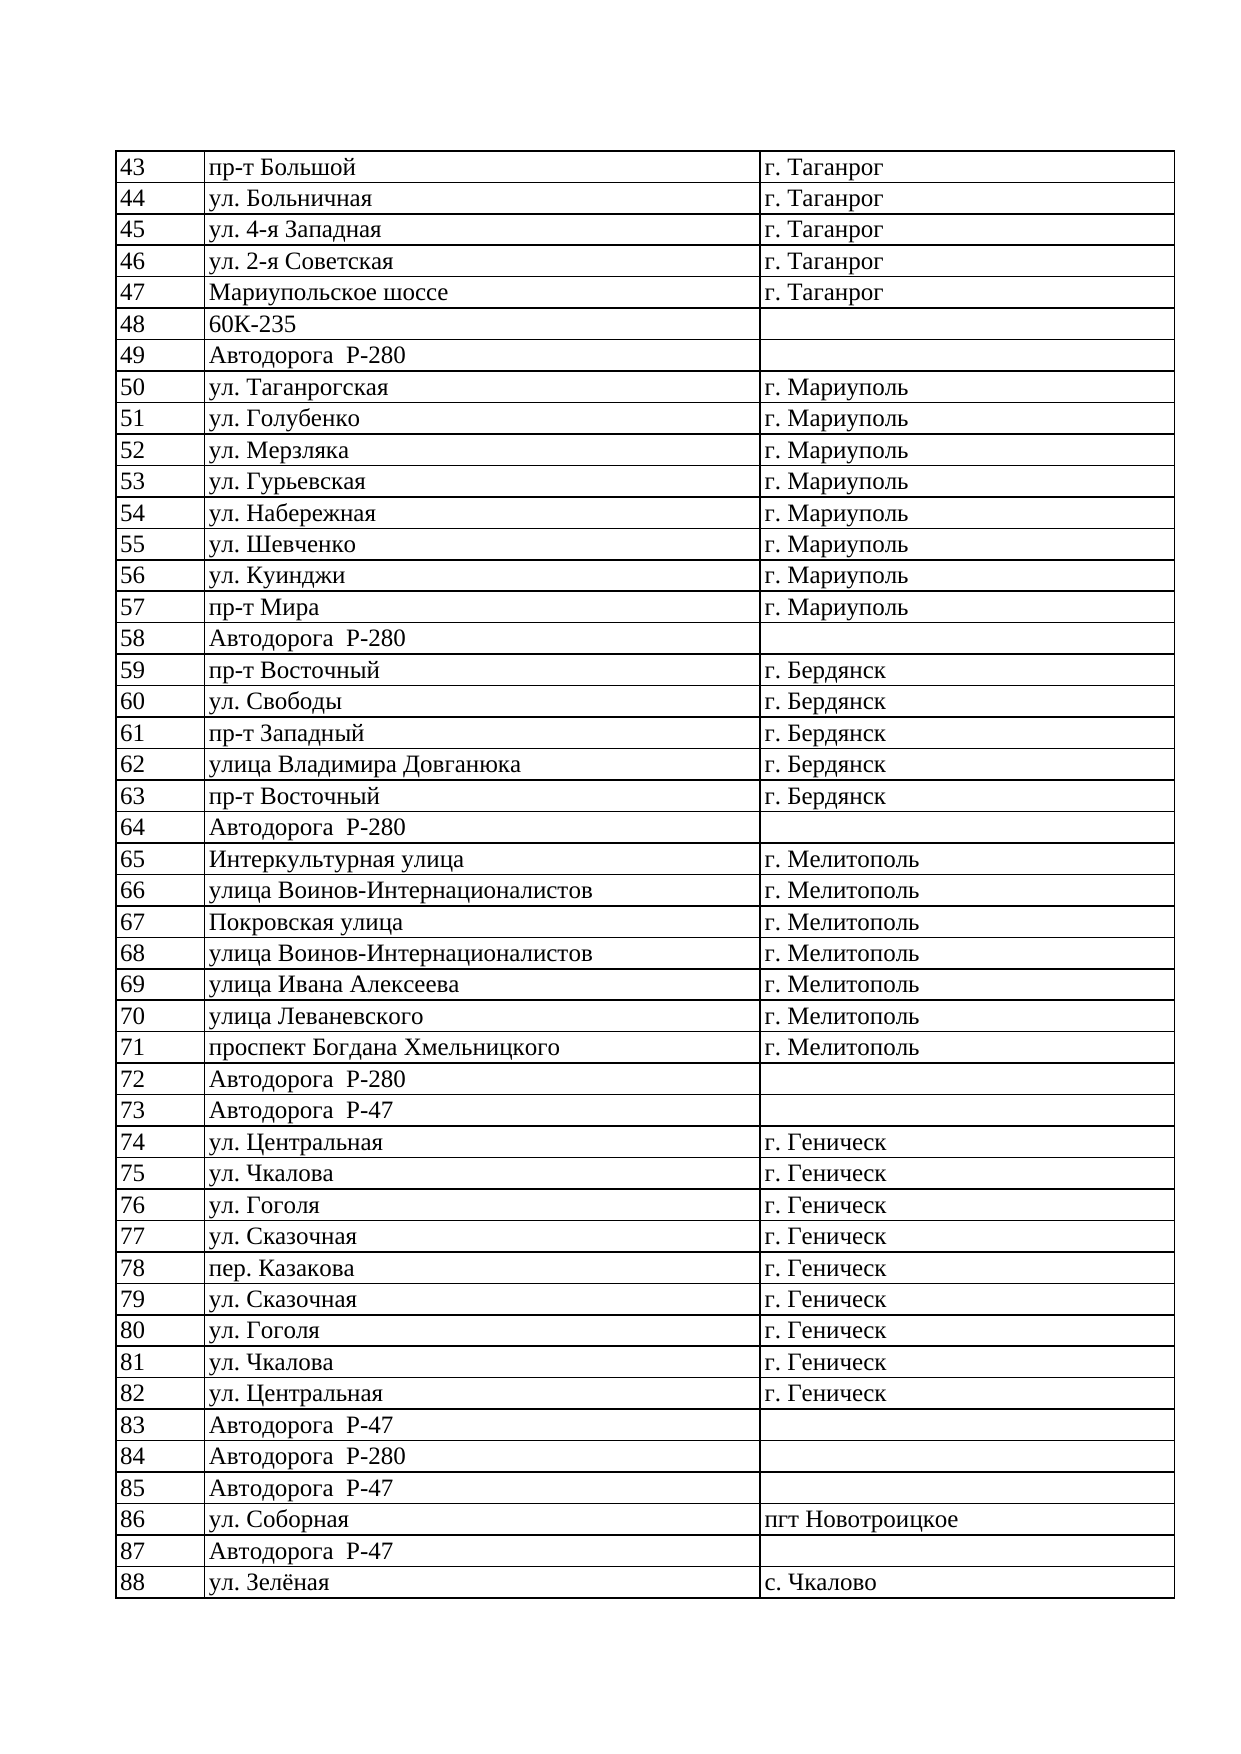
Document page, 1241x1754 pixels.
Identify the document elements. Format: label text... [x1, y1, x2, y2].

table_cell Автодорога Р-47 [205, 1095, 759, 1125]
table_cell 83 [117, 1410, 204, 1440]
table_cell г. Геническ [761, 1378, 1174, 1408]
table_cell Интеркультурная улица [205, 844, 759, 873]
table_cell пр-т Западный [205, 718, 759, 748]
table_cell г. Таганрог [761, 152, 1174, 181]
table_cell Автодорога Р-280 [205, 623, 759, 653]
table_cell [761, 1410, 1174, 1440]
table_cell 60К-235 [205, 309, 759, 339]
table_cell г. Геническ [761, 1221, 1174, 1251]
table_cell г. Мелитополь [761, 1032, 1174, 1062]
table_cell г. Геническ [761, 1127, 1174, 1157]
table_cell [761, 309, 1174, 339]
table_cell г. Геническ [761, 1347, 1174, 1377]
table_cell улица Владимира Довганюка [205, 749, 759, 779]
table_cell 59 [117, 655, 204, 685]
table_cell [761, 1536, 1174, 1566]
table_cell 72 [117, 1064, 204, 1094]
table_cell пр-т Восточный [205, 655, 759, 685]
table_cell 78 [117, 1253, 204, 1282]
table_cell г. Мелитополь [761, 844, 1174, 873]
table_cell 48 [117, 309, 204, 339]
table_cell 81 [117, 1347, 204, 1377]
table_cell г. Геническ [761, 1316, 1174, 1345]
table_cell г. Мариуполь [761, 592, 1174, 622]
table_cell ул. Свободы [205, 686, 759, 716]
table_cell 86 [117, 1504, 204, 1534]
table_cell г. Мелитополь [761, 938, 1174, 968]
table_cell 52 [117, 435, 204, 464]
table_cell 87 [117, 1536, 204, 1566]
table_cell Автодорога Р-280 [205, 340, 759, 370]
table_cell ул. Шевченко [205, 529, 759, 559]
table_cell ул. Сказочная [205, 1221, 759, 1251]
table_cell улица Леваневского [205, 1001, 759, 1031]
table_cell [761, 340, 1174, 370]
table_cell улица Ивана Алексеева [205, 970, 759, 999]
table_cell 62 [117, 749, 204, 779]
table_cell ул. Чкалова [205, 1347, 759, 1377]
table_cell с. Чкалово [761, 1567, 1174, 1597]
table_cell ул. Центральная [205, 1378, 759, 1408]
table_cell ул. Набережная [205, 498, 759, 527]
table_cell г. Мелитополь [761, 875, 1174, 905]
table_cell 45 [117, 215, 204, 244]
table_cell 57 [117, 592, 204, 622]
table_cell ул. Куинджи [205, 561, 759, 590]
table_cell ул. 4-я Западная [205, 215, 759, 244]
table_cell 46 [117, 246, 204, 276]
table_cell г. Бердянск [761, 655, 1174, 685]
table_cell 68 [117, 938, 204, 968]
table_cell 67 [117, 907, 204, 936]
table_cell г. Мелитополь [761, 907, 1174, 936]
table_cell г. Мариуполь [761, 498, 1174, 527]
table_cell г. Мариуполь [761, 529, 1174, 559]
table_cell Покровская улица [205, 907, 759, 936]
table_cell г. Мариуполь [761, 435, 1174, 464]
table_cell 71 [117, 1032, 204, 1062]
table_cell 58 [117, 623, 204, 653]
table_cell ул. Сказочная [205, 1284, 759, 1314]
table_cell ул. Гоголя [205, 1316, 759, 1345]
table_cell г. Геническ [761, 1190, 1174, 1219]
table_cell 82 [117, 1378, 204, 1408]
table_cell г. Таганрог [761, 277, 1174, 307]
table_cell ул. Больничная [205, 183, 759, 213]
table_cell 56 [117, 561, 204, 590]
table_cell 84 [117, 1441, 204, 1471]
table_cell 44 [117, 183, 204, 213]
table_cell пр-т Большой [205, 152, 759, 181]
table_cell ул. Чкалова [205, 1158, 759, 1188]
table_cell 77 [117, 1221, 204, 1251]
table_cell Автодорога Р-47 [205, 1536, 759, 1566]
table_cell 47 [117, 277, 204, 307]
table_cell г. Бердянск [761, 749, 1174, 779]
table_cell 53 [117, 466, 204, 496]
table_cell Автодорога Р-280 [205, 1441, 759, 1471]
table_cell пгт Новотроицкое [761, 1504, 1174, 1534]
table_cell 70 [117, 1001, 204, 1031]
table_cell г. Мариуполь [761, 561, 1174, 590]
table_cell г. Таганрог [761, 183, 1174, 213]
table_cell Мариупольское шоссе [205, 277, 759, 307]
table_cell 74 [117, 1127, 204, 1157]
table_cell 88 [117, 1567, 204, 1597]
table_cell 50 [117, 372, 204, 402]
table_cell пр-т Мира [205, 592, 759, 622]
table_cell г. Мариуполь [761, 466, 1174, 496]
table_cell г. Бердянск [761, 686, 1174, 716]
table_cell ул. Мерзляка [205, 435, 759, 464]
table_cell Автодорога Р-47 [205, 1473, 759, 1503]
table_cell г. Мариуполь [761, 403, 1174, 433]
table_cell ул. Гурьевская [205, 466, 759, 496]
table_cell ул. Зелёная [205, 1567, 759, 1597]
table_cell пер. Казакова [205, 1253, 759, 1282]
table_cell г. Таганрог [761, 215, 1174, 244]
table_cell улица Воинов-Интернационалистов [205, 938, 759, 968]
table_cell проспект Богдана Хмельницкого [205, 1032, 759, 1062]
table_cell г. Таганрог [761, 246, 1174, 276]
table_cell 60 [117, 686, 204, 716]
table_cell г. Геническ [761, 1253, 1174, 1282]
table_cell ул. Гоголя [205, 1190, 759, 1219]
table_cell г. Мелитополь [761, 970, 1174, 999]
table_cell г. Мариуполь [761, 372, 1174, 402]
table_cell [761, 1064, 1174, 1094]
table_cell 65 [117, 844, 204, 873]
table_cell ул. Соборная [205, 1504, 759, 1534]
table_cell [761, 623, 1174, 653]
table_cell улица Воинов-Интернационалистов [205, 875, 759, 905]
table_cell г. Геническ [761, 1284, 1174, 1314]
table_cell 80 [117, 1316, 204, 1345]
table_cell ул. Таганрогская [205, 372, 759, 402]
table_cell 54 [117, 498, 204, 527]
table_cell г. Бердянск [761, 781, 1174, 811]
table_cell 49 [117, 340, 204, 370]
table_cell ул. Голубенко [205, 403, 759, 433]
table_cell г. Бердянск [761, 718, 1174, 748]
table_cell Автодорога Р-47 [205, 1410, 759, 1440]
table_cell 76 [117, 1190, 204, 1219]
table_cell ул. Центральная [205, 1127, 759, 1157]
table_cell 43 [117, 152, 204, 181]
table_cell 75 [117, 1158, 204, 1188]
table_cell пр-т Восточный [205, 781, 759, 811]
table_cell г. Мелитополь [761, 1001, 1174, 1031]
table_cell 85 [117, 1473, 204, 1503]
table_cell [761, 1095, 1174, 1125]
table_cell 63 [117, 781, 204, 811]
table_cell г. Геническ [761, 1158, 1174, 1188]
table_cell 51 [117, 403, 204, 433]
table_cell [761, 1473, 1174, 1503]
table_cell 79 [117, 1284, 204, 1314]
table_cell [761, 812, 1174, 842]
table_cell 69 [117, 970, 204, 999]
table_cell 73 [117, 1095, 204, 1125]
table_cell 61 [117, 718, 204, 748]
table_cell 64 [117, 812, 204, 842]
table_cell 66 [117, 875, 204, 905]
table_cell Автодорога Р-280 [205, 812, 759, 842]
table_cell [761, 1441, 1174, 1471]
table_cell 55 [117, 529, 204, 559]
table_cell ул. 2-я Советская [205, 246, 759, 276]
table_cell Автодорога Р-280 [205, 1064, 759, 1094]
